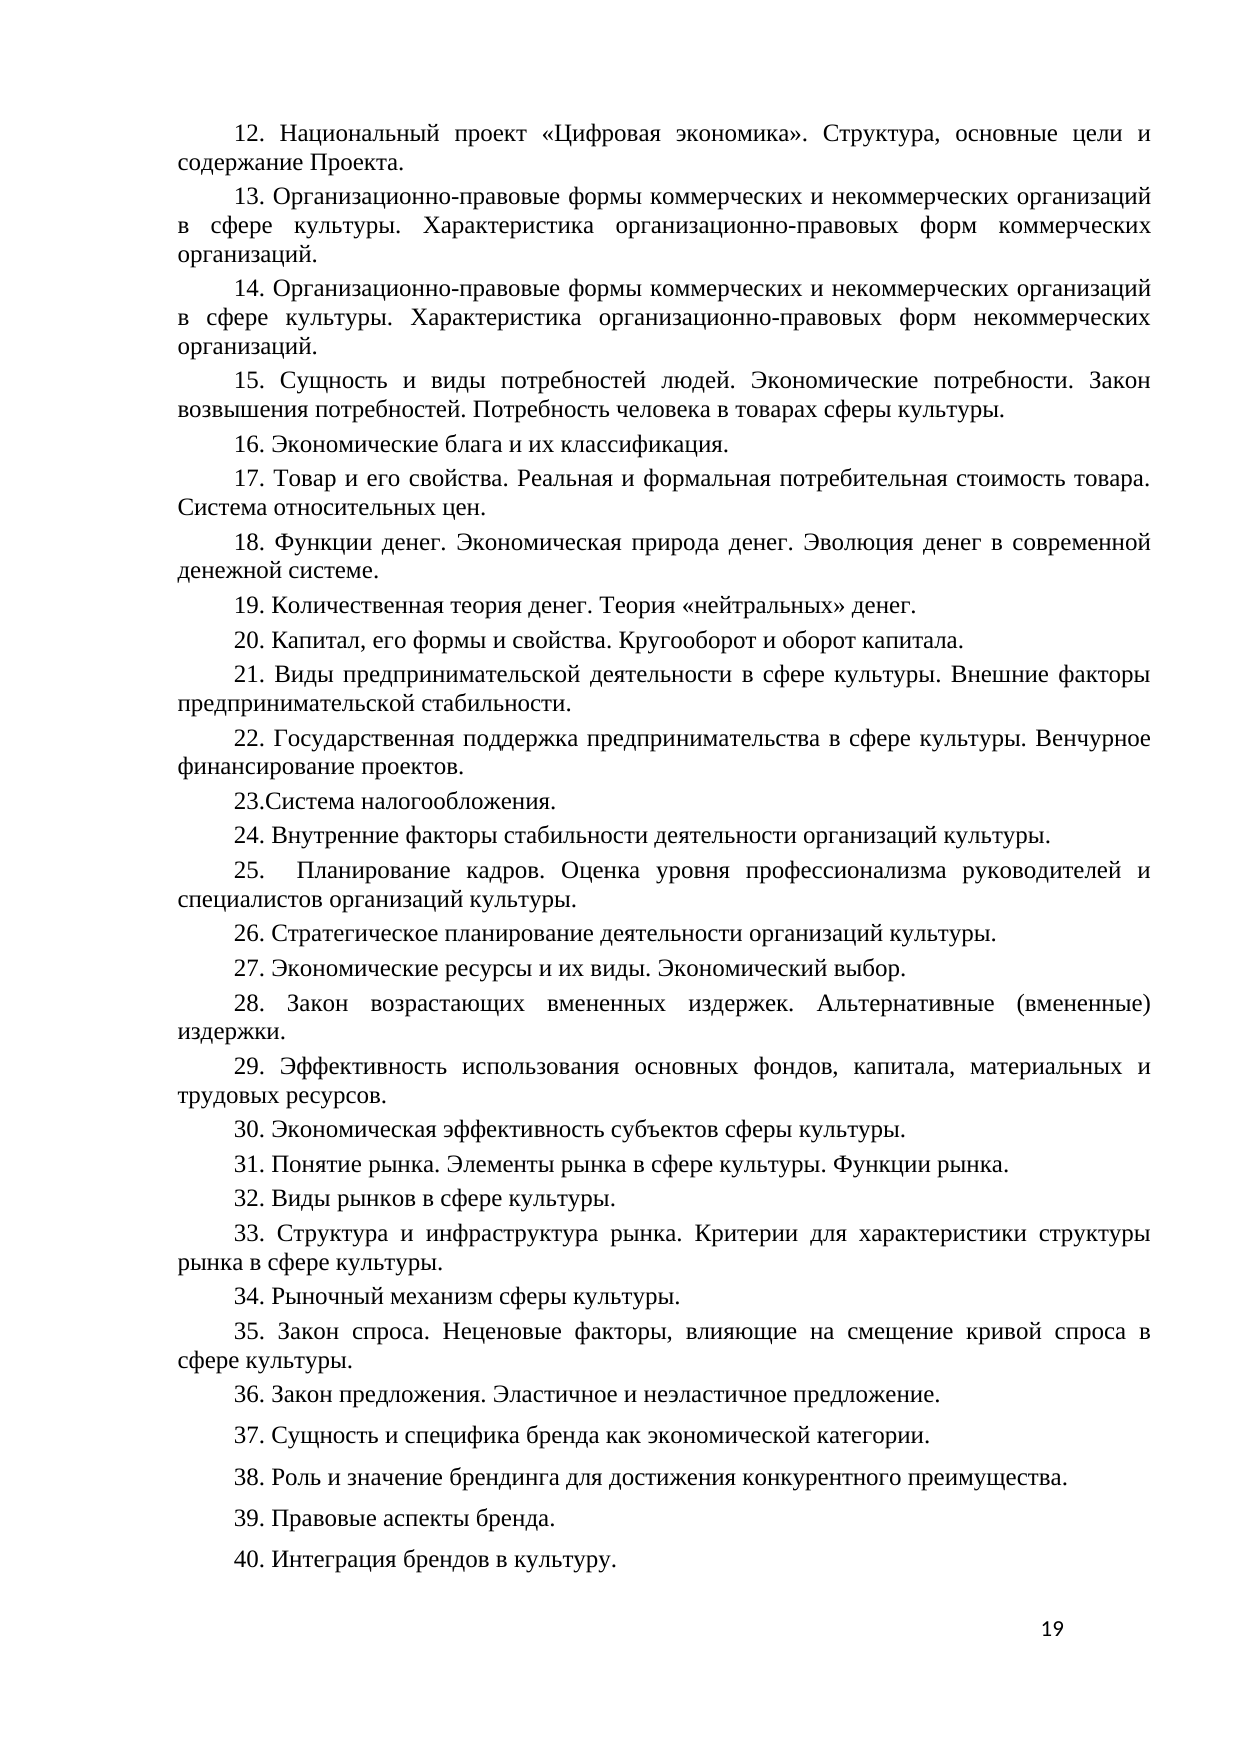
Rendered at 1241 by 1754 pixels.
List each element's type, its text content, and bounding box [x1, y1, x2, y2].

text 32. Виды рынков в сфере культуры. [177, 1183, 1152, 1212]
text 30. Экономическая эффективность субъектов сферы культуры. [177, 1114, 1152, 1143]
text 21. Виды предпринимательской деятельности в сфере культуры. Внешние факторы предпринимательской стабильности. [177, 659, 1152, 717]
text 16. Экономические блага и их классификация. [177, 429, 1152, 458]
text 22. Государственная поддержка предпринимательства в сфере культуры. Венчурное финансирование проектов. [177, 723, 1152, 780]
text 17. Товар и его свойства. Реальная и формальная потребительная стоимость товара. Система относительных цен. [177, 463, 1152, 521]
text 12. Национальный проект «Цифровая экономика». Структура, основные цели и содержание Проекта. [177, 118, 1152, 176]
text 37. Сущность и специфика бренда как экономической категории. [177, 1421, 1152, 1449]
text 24. Внутренние факторы стабильности деятельности организаций культуры. [177, 821, 1152, 849]
text 34. Рыночный механизм сферы культуры. [177, 1281, 1152, 1310]
text 26. Стратегическое планирование деятельности организаций культуры. [177, 918, 1152, 947]
text 19. Количественная теория денег. Теория «нейтральных» денег. [177, 590, 1152, 619]
text 15. Сущность и виды потребностей людей. Экономические потребности. Закон возвышения потребностей. Потребность человека в товарах сферы культуры. [177, 366, 1152, 423]
text 18. Функции денег. Экономическая природа денег. Эволюция денег в современной денежной системе. [177, 527, 1152, 584]
text 13. Организационно-правовые формы коммерческих и некоммерческих организаций в сфере культуры. Характеристика организационно-правовых форм коммерческих организаций. [177, 181, 1152, 268]
text 14. Организационно-правовые формы коммерческих и некоммерческих организаций в сфере культуры. Характеристика организационно-правовых форм некоммерческих организаций. [177, 273, 1152, 360]
text 27. Экономические ресурсы и их виды. Экономический выбор. [177, 953, 1152, 982]
text 25. Планирование кадров. Оценка уровня профессионализма руководителей и специалистов организаций культуры. [177, 855, 1152, 913]
text 38. Роль и значение брендинга для достижения конкурентного преимущества. [177, 1462, 1152, 1491]
text 40. Интеграция брендов в культуру. [177, 1544, 1152, 1573]
text 33. Структура и инфраструктура рынка. Критерии для характеристики структуры рынка в сфере культуры. [177, 1218, 1152, 1276]
text 29. Эффективность использования основных фондов, капитала, материальных и трудовых ресурсов. [177, 1051, 1152, 1108]
text 20. Капитал, его формы и свойства. Кругооборот и оборот капитала. [177, 625, 1152, 653]
text 36. Закон предложения. Эластичное и неэластичное предложение. [177, 1379, 1152, 1408]
text 28. Закон возрастающих вмененных издержек. Альтернативные (вмененные) издержки. [177, 988, 1152, 1045]
text 35. Закон спроса. Неценовые факторы, влияющие на смещение кривой спроса в сфере культуры. [177, 1316, 1152, 1373]
text 39. Правовые аспекты бренда. [177, 1503, 1152, 1532]
text 31. Понятие рынка. Элементы рынка в сфере культуры. Функции рынка. [177, 1149, 1152, 1178]
text 23.Система налогообложения. [177, 786, 1152, 815]
